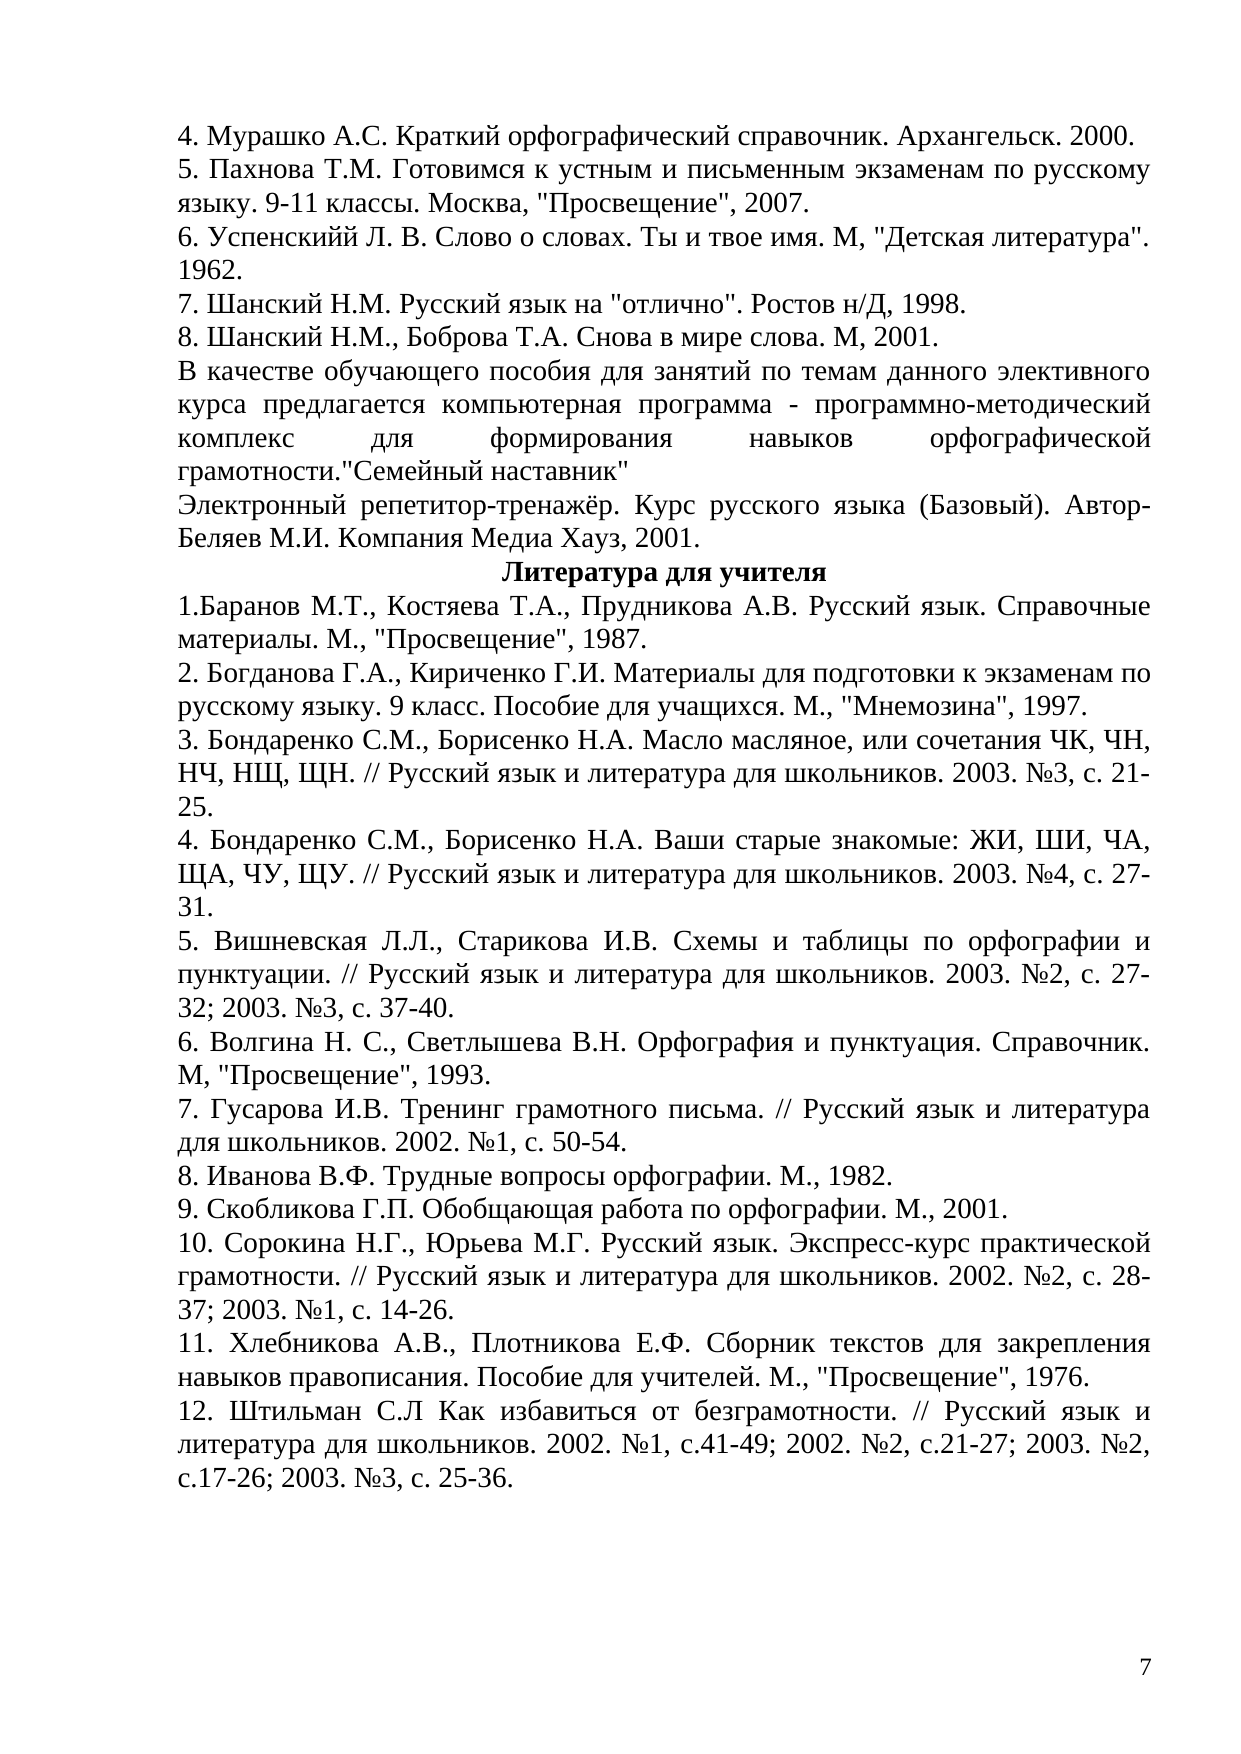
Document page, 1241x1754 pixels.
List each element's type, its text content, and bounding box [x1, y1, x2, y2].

text В качестве обучающего пособия для занятий по темам данного элективного курса предлагается компьютерная программа - программно-методический комплекс для формирования навыков орфографической грамотности."Семейный наставник" [177, 353, 1152, 487]
text Электронный репетитор-тренажёр. Курс русского языка (Базовый). Автор- Беляев М.И. Компания Медиа Хауз, 2001. [177, 487, 1152, 554]
text 8. Иванова В.Ф. Трудные вопросы орфографии. М., 1982. [177, 1158, 1152, 1191]
text 7. Шанский Н.М. Русский язык на "отлично". Ростов н/Д, 1998. [177, 286, 1152, 319]
text Литература для учителя [177, 554, 1152, 588]
text 12. Штильман С.Л Как избавиться от безграмотности. // Русский язык и литература для школьников. 2002. №1, с.41-49; 2002. №2, с.21-27; 2003. №2, с.17-26; 2003. №3, с. 25-36. [177, 1393, 1152, 1493]
text 6. Волгина Н. С., Светлышева В.Н. Орфография и пунктуация. Справочник. М, "Просвещение", 1993. [177, 1024, 1152, 1091]
text 3. Бондаренко С.М., Борисенко Н.А. Масло масляное, или сочетания ЧК, ЧН, НЧ, НЩ, ЩН. // Русский язык и литература для школьников. 2003. №3, с. 21-25. [177, 722, 1152, 822]
text 7. Гусарова И.В. Тренинг грамотного письма. // Русский язык и литература для школьников. 2002. №1, с. 50-54. [177, 1091, 1152, 1158]
text 5. Вишневская Л.Л., Старикова И.В. Схемы и таблицы по орфографии и пунктуации. // Русский язык и литература для школьников. 2003. №2, с. 27-32; 2003. №3, с. 37-40. [177, 923, 1152, 1024]
text 2. Богданова Г.А., Кириченко Г.И. Материалы для подготовки к экзаменам по русскому языку. 9 класс. Пособие для учащихся. М., "Мнемозина", 1997. [177, 655, 1152, 722]
text 10. Сорокина Н.Г., Юрьева М.Г. Русский язык. Экспресс-курс практической грамотности. // Русский язык и литература для школьников. 2002. №2, с. 28-37; 2003. №1, с. 14-26. [177, 1225, 1152, 1326]
text 5. Пахнова Т.М. Готовимся к устным и письменным экзаменам по русскому языку. 9-11 классы. Москва, "Просвещение", 2007. [177, 152, 1152, 219]
text 11. Хлебникова А.В., Плотникова Е.Ф. Сборник текстов для закрепления навыков правописания. Пособие для учителей. М., "Просвещение", 1976. [177, 1326, 1152, 1393]
text 6. Успенскийй Л. В. Слово о словах. Ты и твое имя. М, "Детская литература". 1962. [177, 219, 1152, 286]
text 4. Бондаренко С.М., Борисенко Н.А. Ваши старые знакомые: ЖИ, ШИ, ЧА, ЩА, ЧУ, ЩУ. // Русский язык и литература для школьников. 2003. №4, с. 27-31. [177, 822, 1152, 923]
text 9. Скобликова Г.П. Обобщающая работа по орфографии. М., 2001. [177, 1191, 1152, 1225]
text 4. Мурашко А.С. Краткий орфографический справочник. Архангельск. 2000. [177, 118, 1152, 152]
text 1.Баранов М.Т., Костяева Т.А., Прудникова А.В. Русский язык. Справочные материалы. М., "Просвещение", 1987. [177, 588, 1152, 655]
text 8. Шанский Н.М., Боброва Т.А. Снова в мире слова. М, 2001. [177, 319, 1152, 353]
